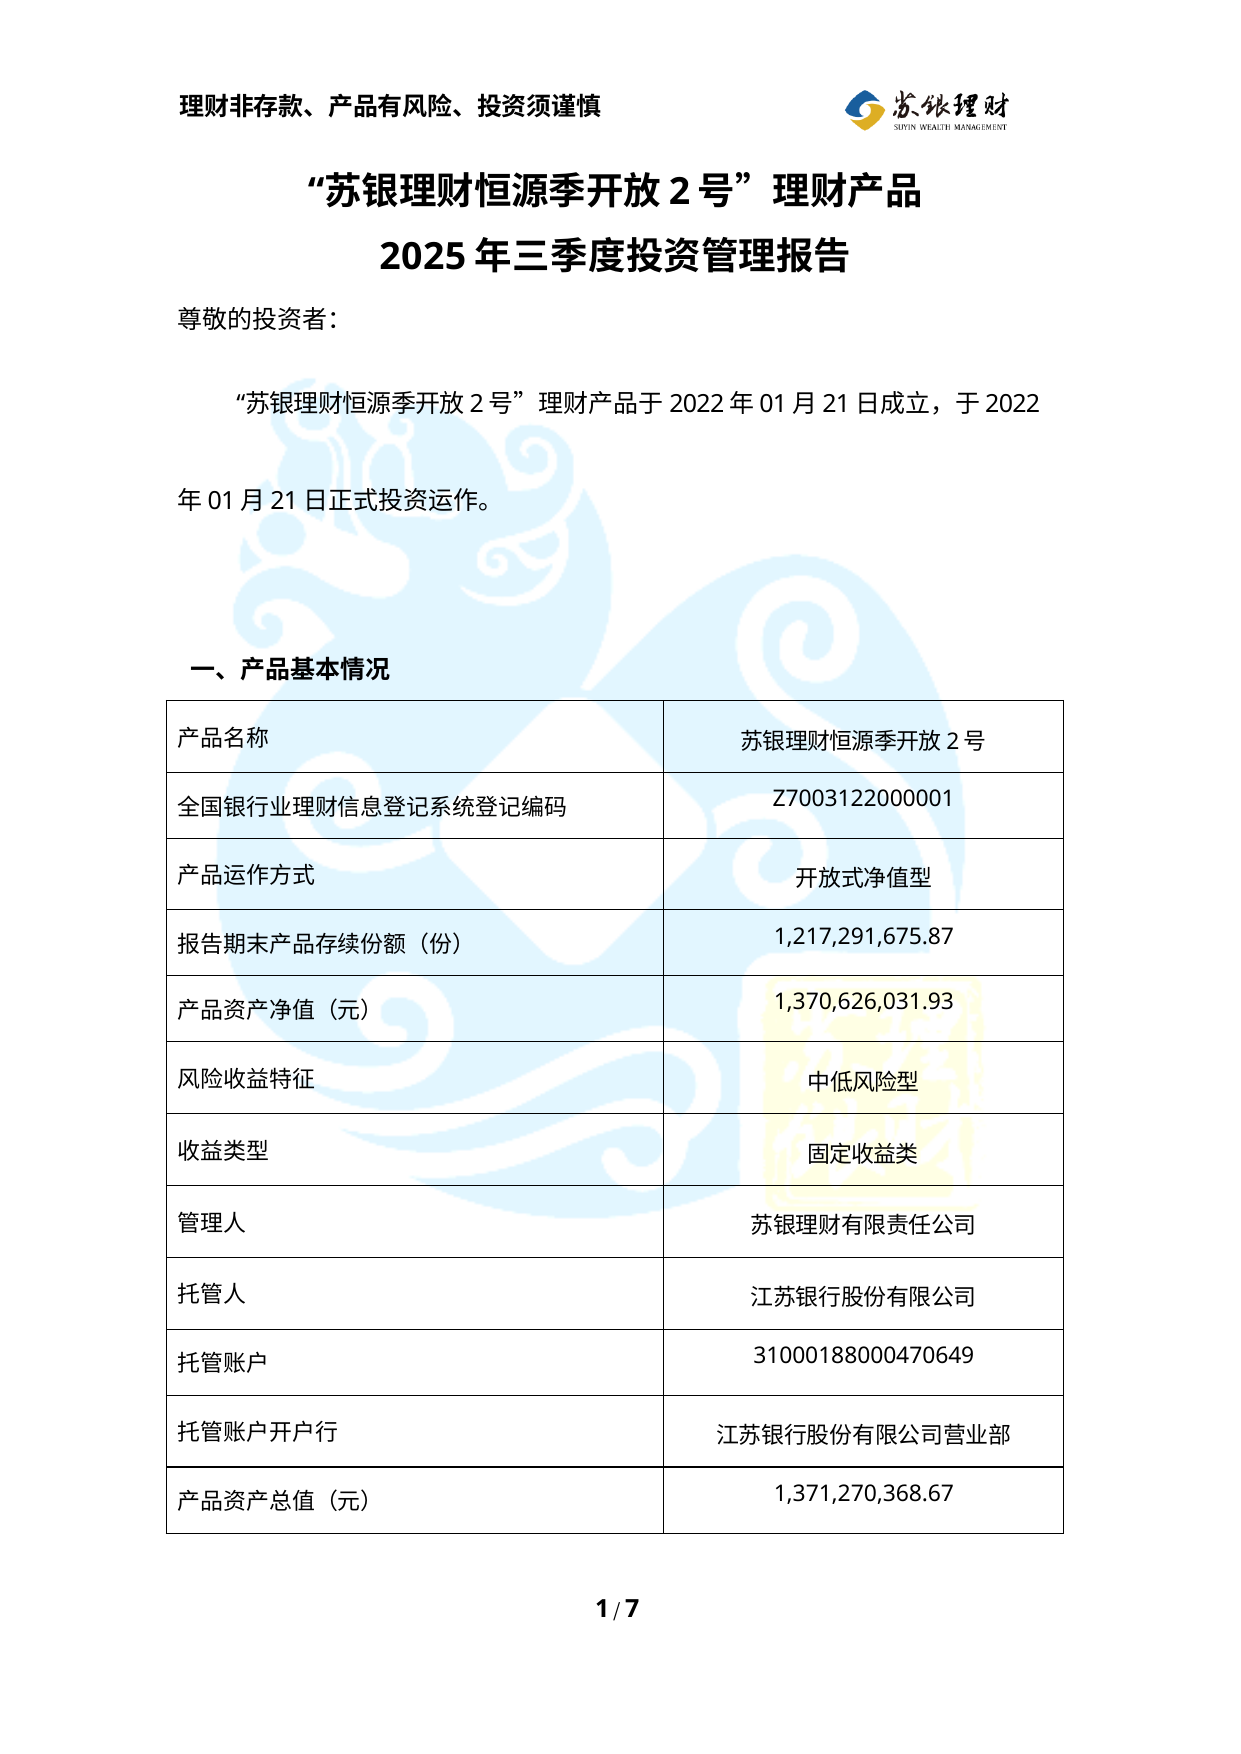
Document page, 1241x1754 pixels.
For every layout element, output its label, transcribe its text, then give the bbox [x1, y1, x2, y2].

table_cell 1,371,270,368.67 [664, 1468, 1063, 1532]
table_cell 1,370,626,031.93 [664, 976, 1063, 1041]
subtitle 一、产品基本情况 [190, 635, 1053, 700]
table_cell Z7003122000001 [664, 773, 1063, 838]
table_cell 1,217,291,675.87 [664, 910, 1063, 975]
table_cell 31000188000470649 [664, 1330, 1063, 1394]
table_cell 产品运作方式 [167, 839, 663, 909]
table_cell 托管账户 [167, 1330, 663, 1394]
table_cell 全国银行业理财信息登记系统登记编码 [167, 773, 663, 838]
table_header 苏银理财恒源季开放2号 [664, 701, 1063, 772]
text 尊敬的投资者： [177, 286, 1053, 351]
table_cell 风险收益特征 [167, 1042, 663, 1113]
table_cell 产品资产总值（元） [167, 1468, 663, 1532]
text “苏银理财恒源季开放2号”理财产品 [177, 156, 1053, 221]
table_cell 托管账户开户行 [167, 1396, 663, 1466]
table_cell 产品资产净值（元） [167, 976, 663, 1041]
table_cell 江苏银行股份有限公司 [664, 1258, 1063, 1328]
text 2025年三季度投资管理报告 [177, 221, 1053, 286]
table_cell 开放式净值型 [664, 839, 1063, 909]
table_cell 托管人 [167, 1258, 663, 1328]
picture [820, 72, 1039, 143]
table_cell 苏银理财有限责任公司 [664, 1186, 1063, 1257]
table_cell 报告期末产品存续份额（份） [167, 910, 663, 975]
text “苏银理财恒源季开放2号”理财产品于 2022年01月21日成立，于2022年01月21日正式投资运作。 [177, 369, 1053, 531]
table_header 产品名称 [167, 701, 663, 772]
table_cell 中低风险型 [664, 1042, 1063, 1113]
table_cell 管理人 [167, 1186, 663, 1257]
table_cell 收益类型 [167, 1114, 663, 1185]
table_cell 固定收益类 [664, 1114, 1063, 1185]
table_cell 江苏银行股份有限公司营业部 [664, 1396, 1063, 1466]
